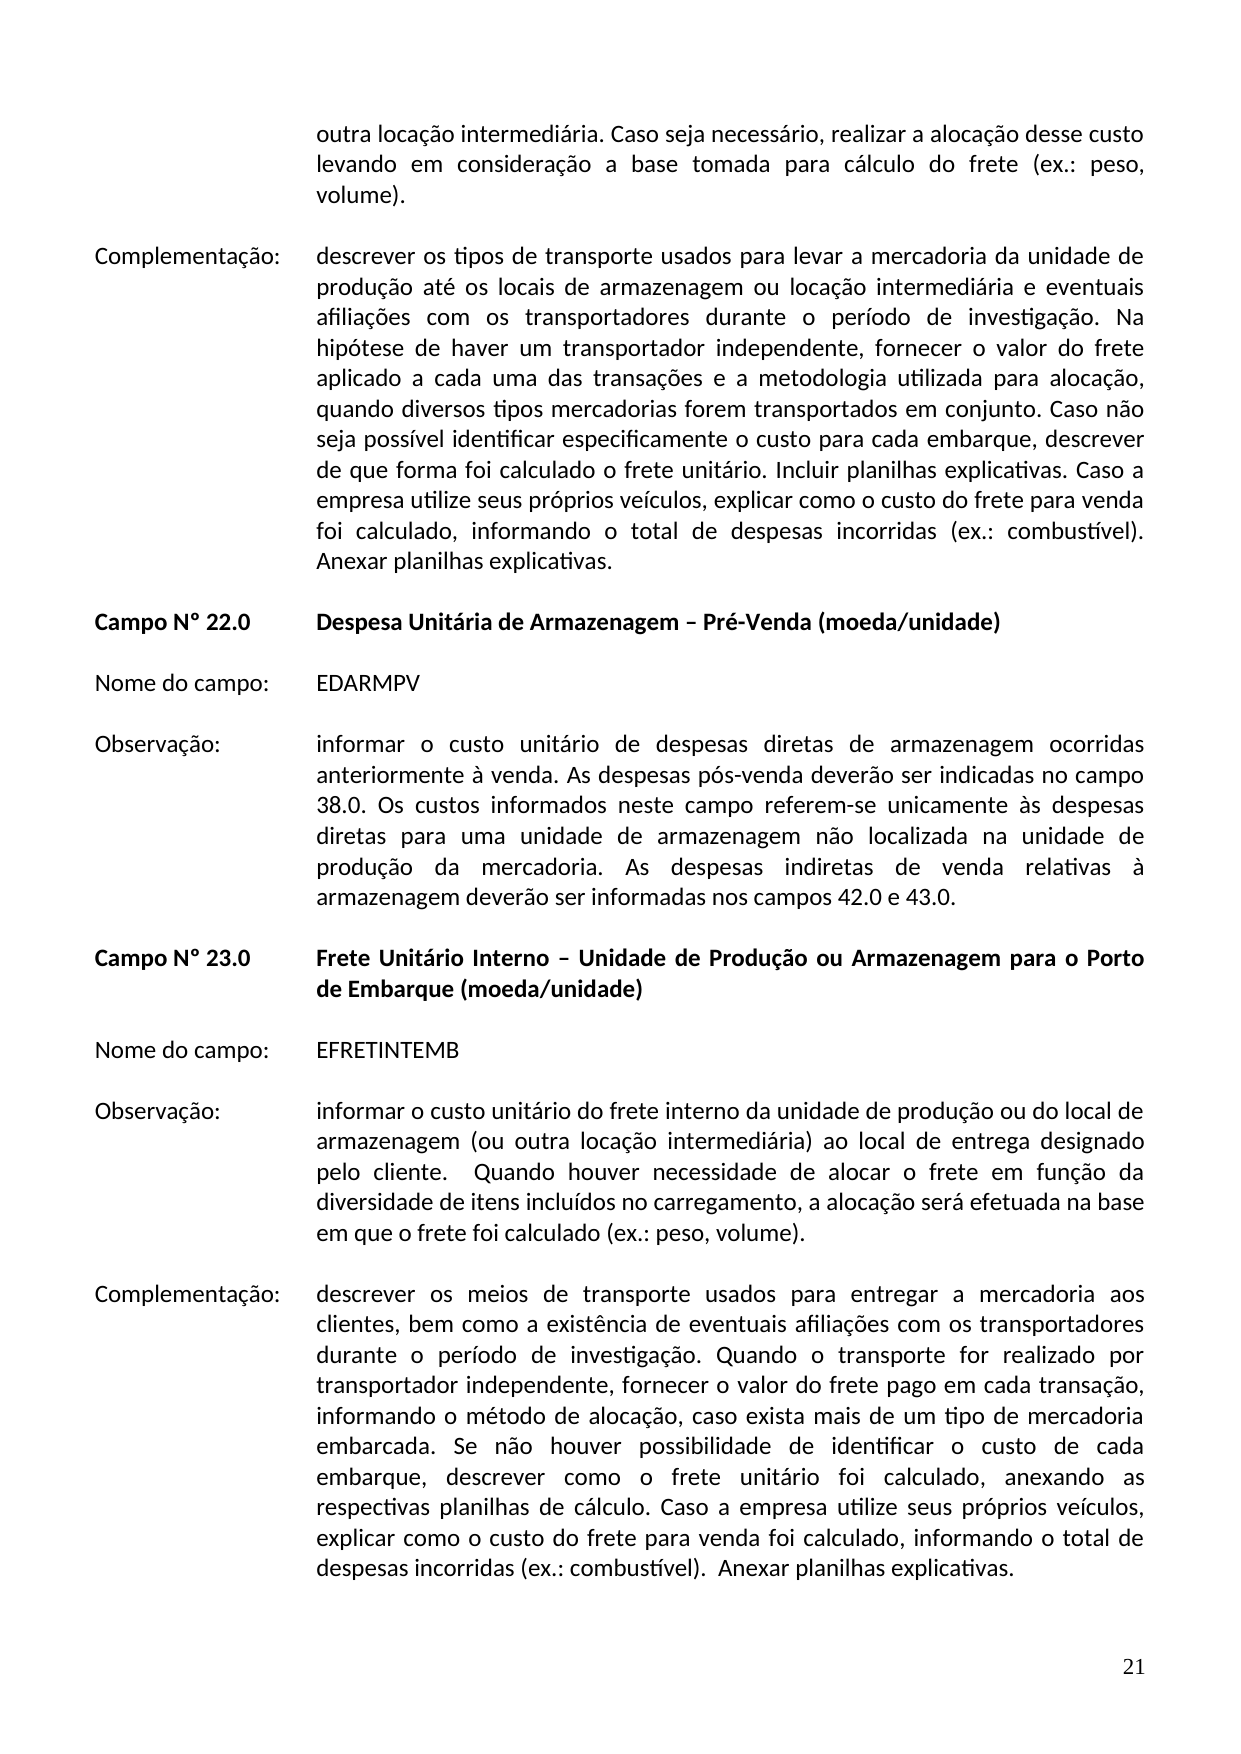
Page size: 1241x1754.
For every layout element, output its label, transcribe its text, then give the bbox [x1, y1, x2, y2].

text Campo Nº 22.0 Despesa Unitária de Armazenagem – Pré-Venda (moeda/unidade) [94, 606, 1146, 637]
text Complementação: descrever os meios de transporte usados para entregar a mercadoria aos clientes, bem como a existência de eventuais afiliações com os transportadores durante o período de investigação. Quando o transporte for realizado por transportador independente, fornecer o valor do frete pago em cada transação, informando o método de alocação, caso exista mais de um tipo de mercadoria embarcada. Se não houver possibilidade de identificar o custo de cada embarque, descrever como o frete unitário foi calculado, anexando as respectivas planilhas de cálculo. Caso a empresa utilize seus próprios veículos, explicar como o custo do frete para venda foi calculado, informando o total de despesas incorridas (ex.: combustível). Anexar planilhas explicativas. [94, 1278, 1146, 1583]
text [94, 118, 1146, 210]
text Nome do campo: EDARMPV [94, 667, 1146, 698]
text Campo Nº 23.0 Frete Unitário Interno – Unidade de Produção ou Armazenagem para o Porto de Embarque (moeda/unidade) [94, 942, 1146, 1003]
text Observação: informar o custo unitário de despesas diretas de armazenagem ocorridas anteriormente à venda. As despesas pós-venda deverão ser indicadas no campo 38.0. Os custos informados neste campo referem-se unicamente às despesas diretas para uma unidade de armazenagem não localizada na unidade de produção da mercadoria. As despesas indiretas de venda relativas à armazenagem deverão ser informadas nos campos 42.0 e 43.0. [94, 728, 1146, 912]
text Nome do campo: EFRETINTEMB [94, 1034, 1146, 1064]
text Complementação: descrever os tipos de transporte usados para levar a mercadoria da unidade de produção até os locais de armazenagem ou locação intermediária e eventuais afiliações com os transportadores durante o período de investigação. Na hipótese de haver um transportador independente, fornecer o valor do frete aplicado a cada uma das transações e a metodologia utilizada para alocação, quando diversos tipos mercadorias forem transportados em conjunto. Caso não seja possível identificar especificamente o custo para cada embarque, descrever de que forma foi calculado o frete unitário. Incluir planilhas explicativas. Caso a empresa utilize seus próprios veículos, explicar como o custo do frete para venda foi calculado, informando o total de despesas incorridas (ex.: combustível). Anexar planilhas explicativas. [94, 240, 1146, 576]
text Observação: informar o custo unitário do frete interno da unidade de produção ou do local de armazenagem (ou outra locação intermediária) ao local de entrega designado pelo cliente. Quando houver necessidade de alocar o frete em função da diversidade de itens incluídos no carregamento, a alocação será efetuada na base em que o frete foi calculado (ex.: peso, volume). [94, 1095, 1146, 1247]
